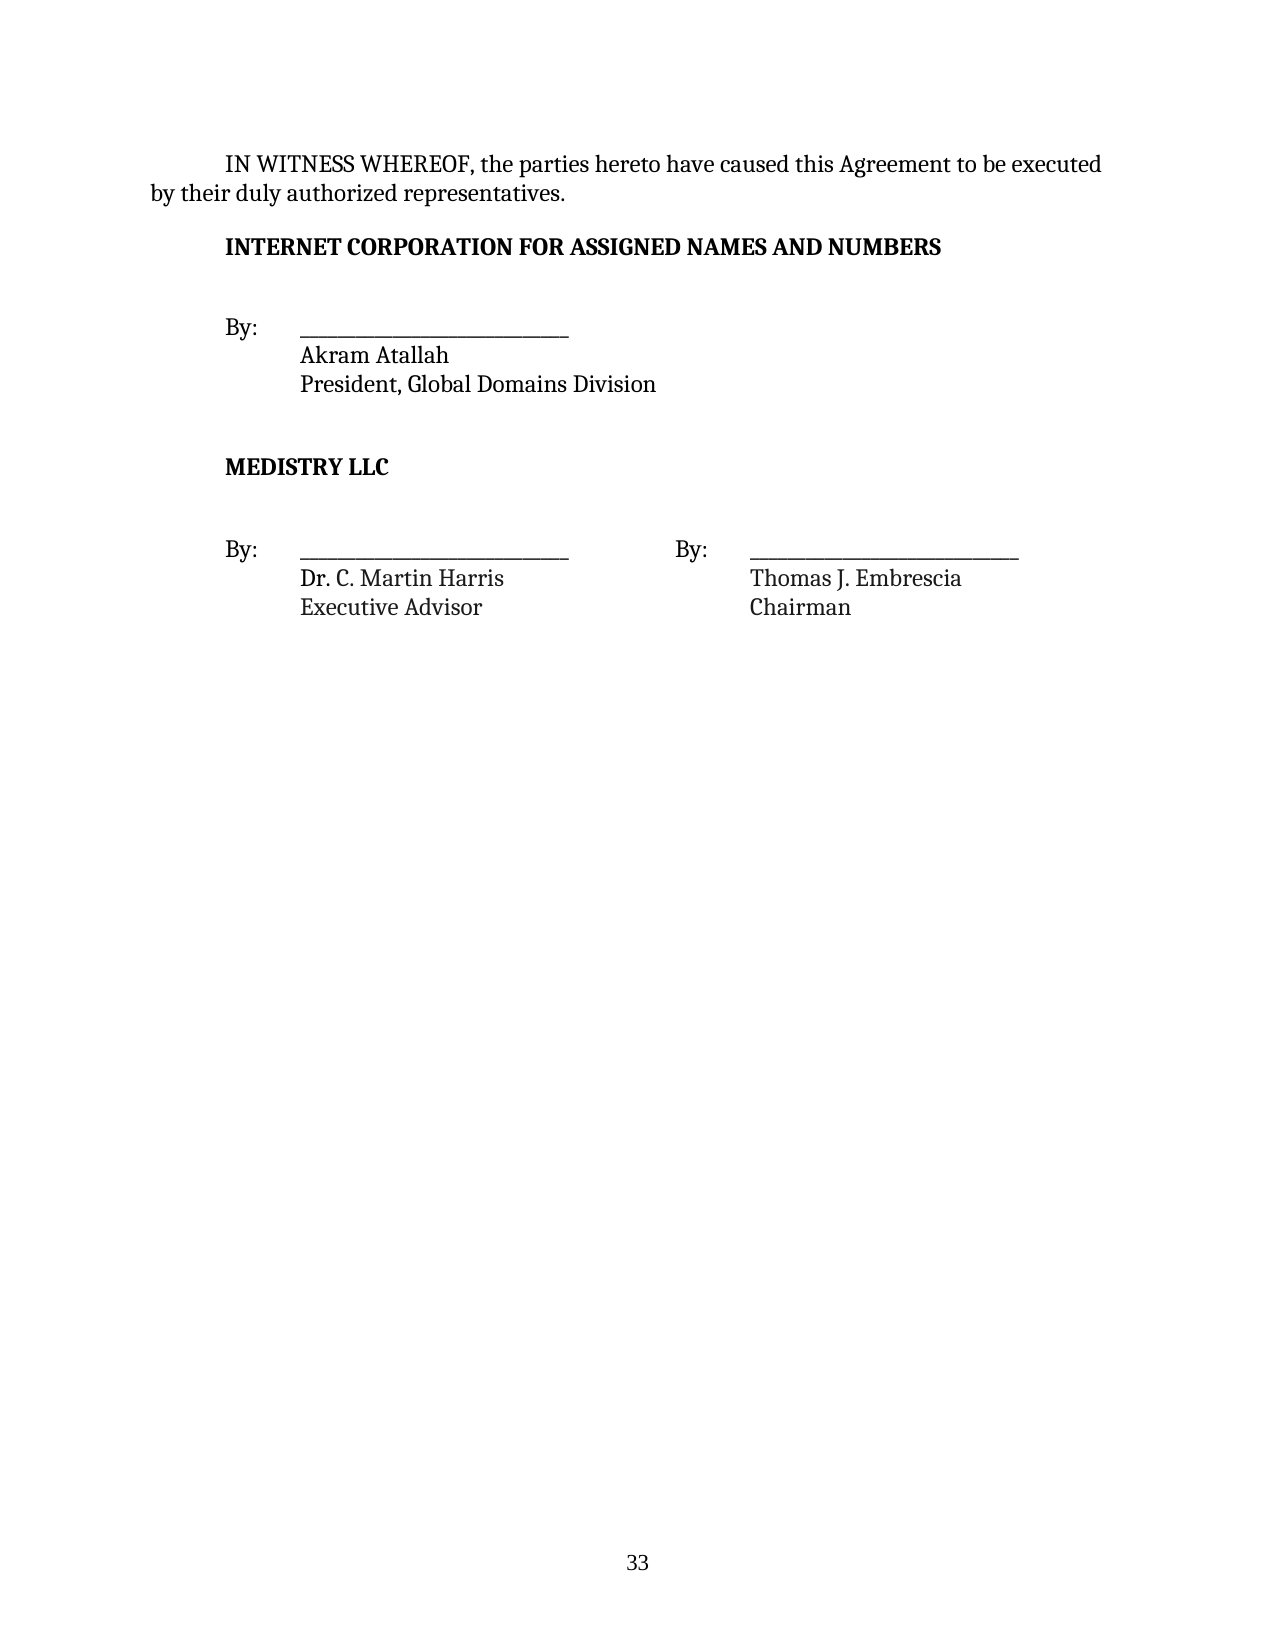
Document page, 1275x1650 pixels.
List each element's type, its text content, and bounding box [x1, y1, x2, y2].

text INTERNET CORPORATION FOR ASSIGNED NAMES AND NUMBERS [150, 232, 1125, 261]
text IN WITNESS WHEREOF, the parties hereto have caused this Agreement to be executed by their duly authorized representatives. [150, 150, 1125, 207]
text MEDISTRY LLC [150, 453, 1125, 481]
text Executive Advisor Chairman [150, 593, 1125, 621]
text By: _____________________________ Akram Atallah President, Global Domains Division [225, 313, 1125, 428]
text By: _____________________________ By: _____________________________ Dr. C. Martin Harris Thomas J. Embrescia [150, 535, 1125, 593]
